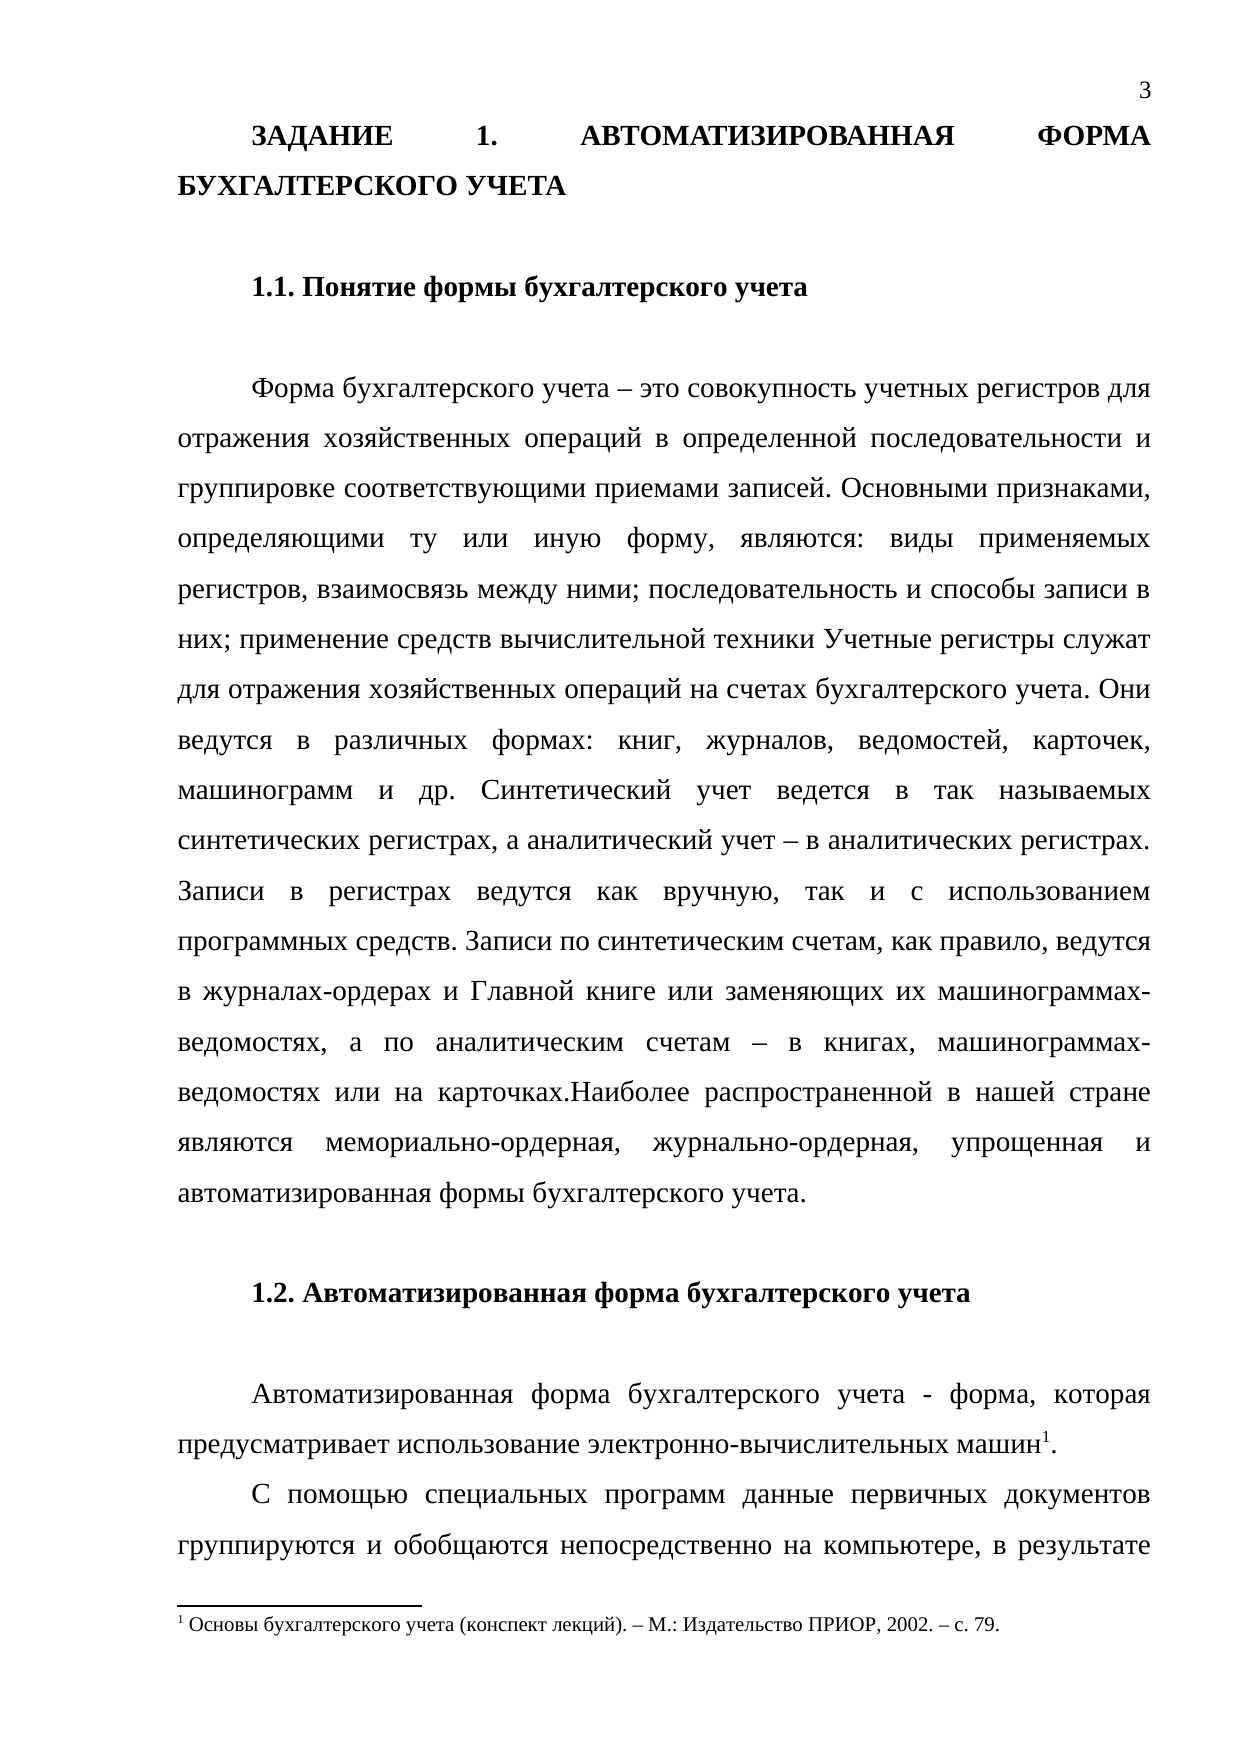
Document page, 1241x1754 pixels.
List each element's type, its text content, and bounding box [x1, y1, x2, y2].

text Форма бухгалтерского учета – это совокупность учетных регистров для отражения хозяйственных операций в определенной последовательности и группировке соответствующими приемами записей. Основными признаками, определяющими ту или иную форму, являются: виды применяемых регистров, взаимосвязь между ними; последовательность и способы записи в них; применение средств вычислительной техники Учетные регистры служат для отражения хозяйственных операций на счетах бухгалтерского учета. Они ведутся в различных формах: книг, журналов, ведомостей, карточек, машинограмм и др. Синтетический учет ведется в так называемых синтетических регистрах, а аналитический учет – в аналитических регистрах. Записи в регистрах ведутся как вручную, так и с использованием программных средств. Записи по синтетическим счетам, как правило, ведутся в журналах-ордерах и Главной книге или заменяющих их машинограммах-ведомостях, а по аналитическим счетам – в книгах, машинограммах-ведомостях или на карточках.Наиболее распространенной в нашей стране являются мемориально-ордерная, журнально-ордерная, упрощенная и автоматизированная формы бухгалтерского учета. [177, 370, 1152, 1208]
subtitle 1.2. Автоматизированная форма бухгалтерского учета [177, 1275, 1152, 1309]
text Автоматизированная форма бухгалтерского учета - форма, которая предусматривает использование электронно-вычислительных машин. [177, 1376, 1152, 1460]
subtitle 1.1. Понятие формы бухгалтерского учета [177, 269, 1152, 303]
subtitle Задание 1. Автоматизированная форма бухгалтерского учета [177, 118, 1152, 202]
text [177, 1477, 1152, 1560]
